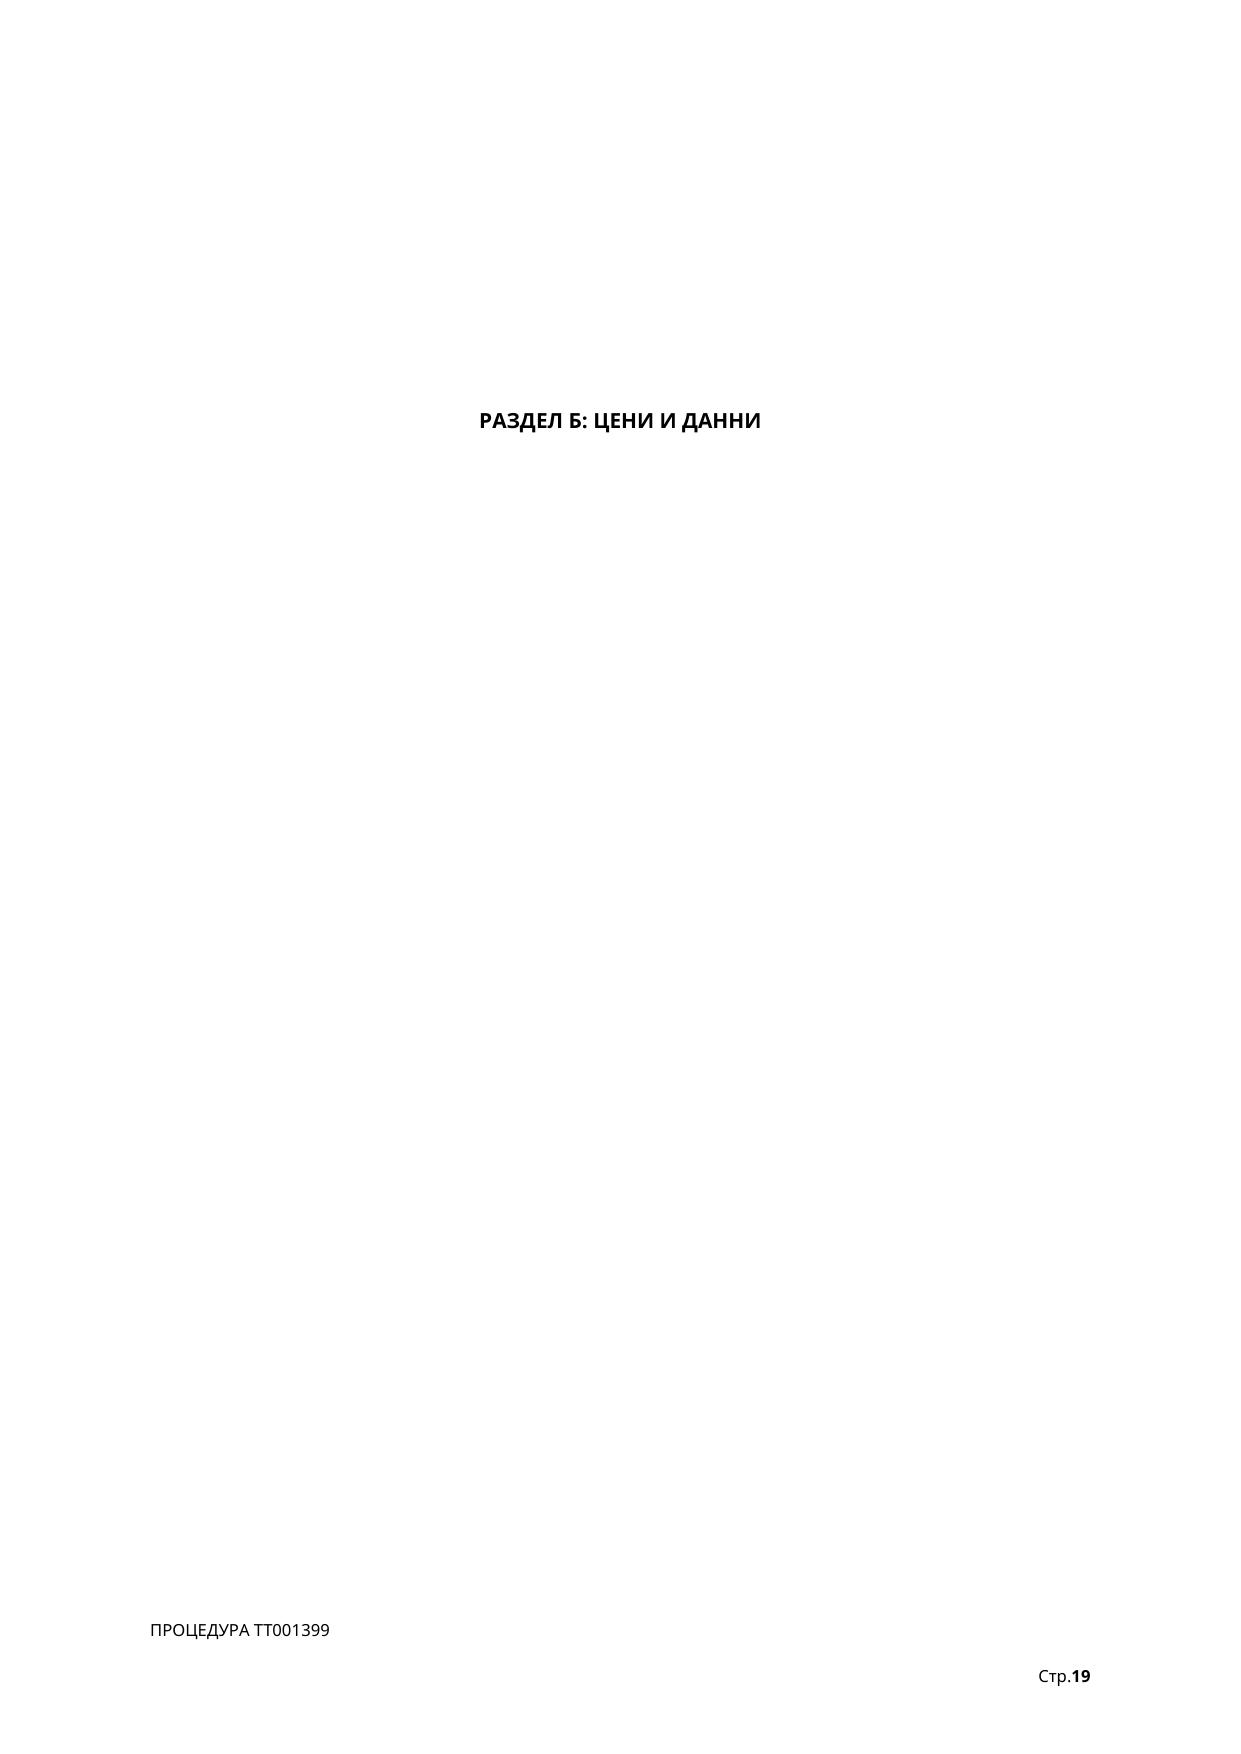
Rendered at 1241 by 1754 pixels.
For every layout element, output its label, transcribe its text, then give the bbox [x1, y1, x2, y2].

text РАЗДЕЛ Б: ЦЕНИ И ДАННИ [150, 406, 1090, 434]
